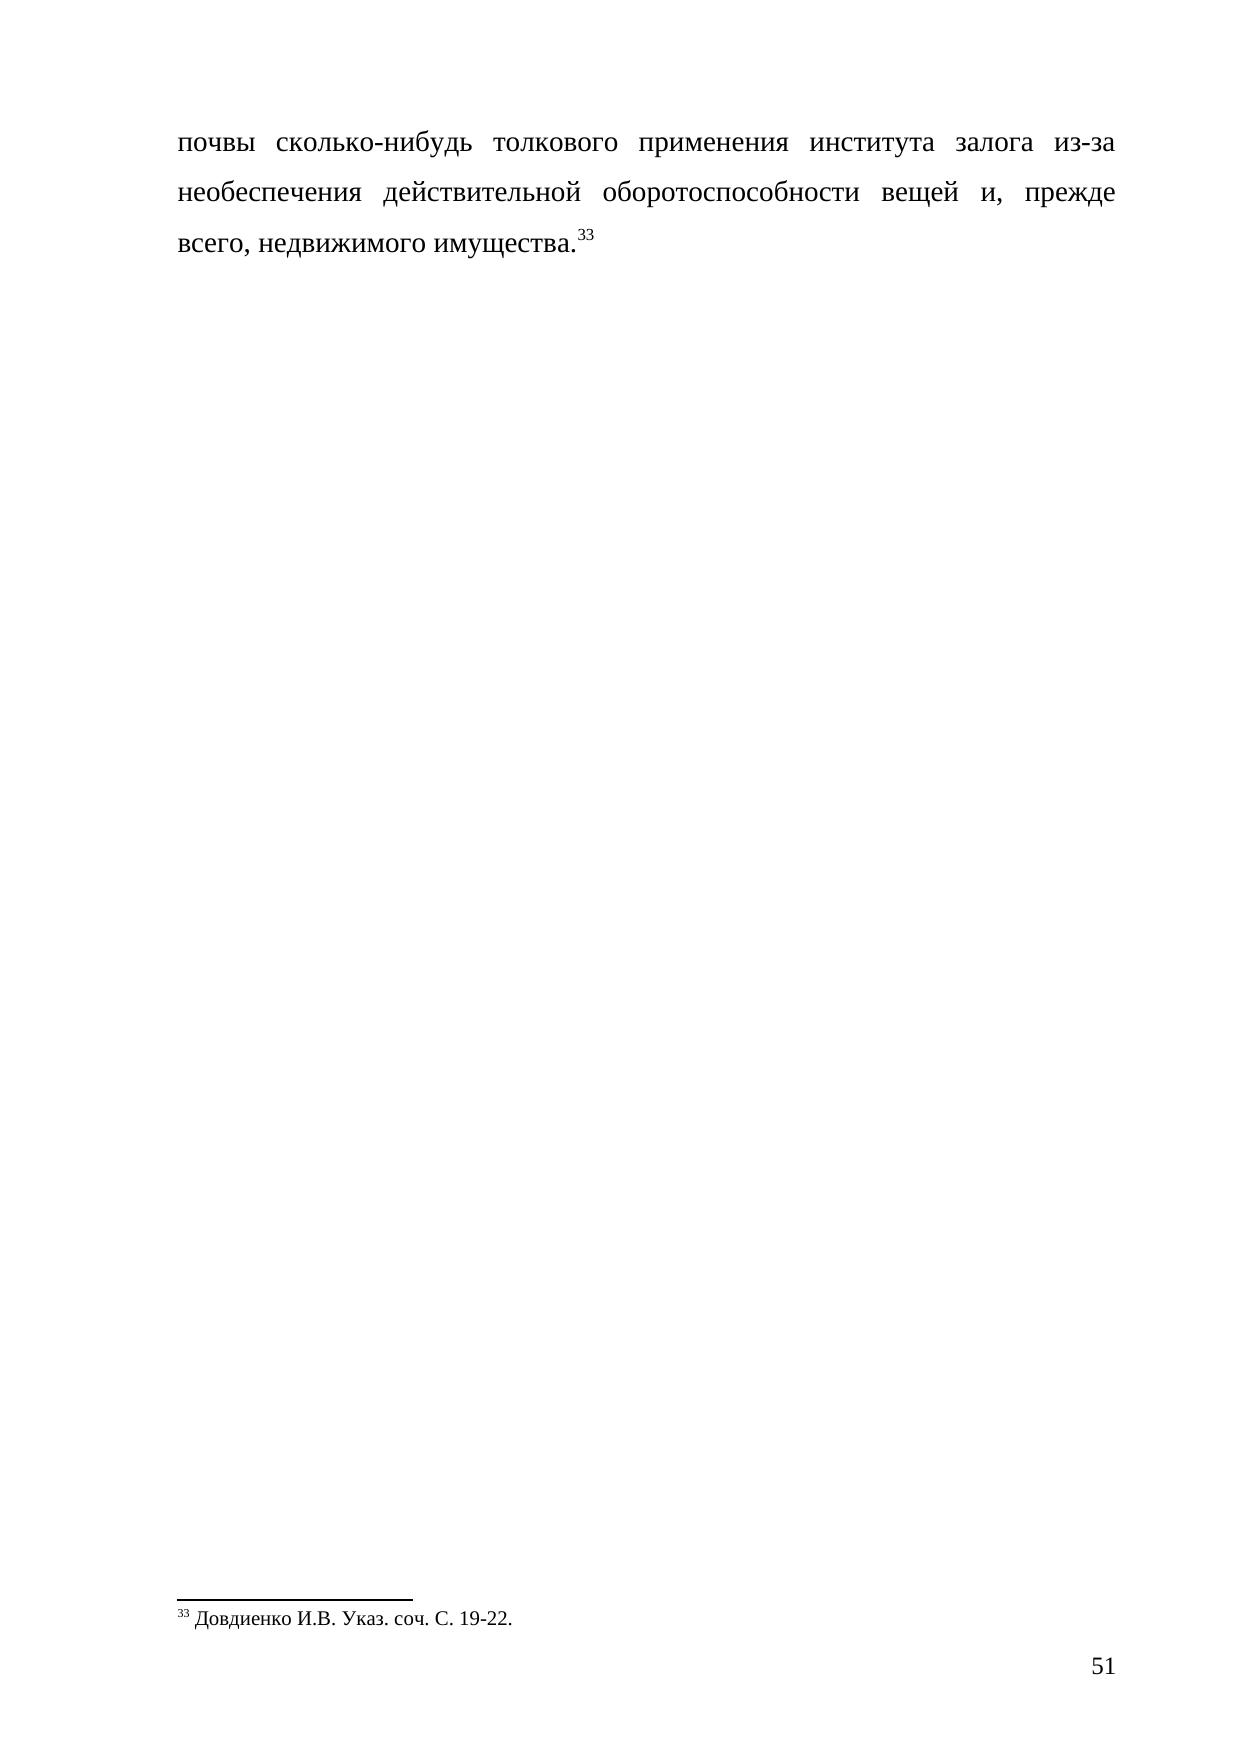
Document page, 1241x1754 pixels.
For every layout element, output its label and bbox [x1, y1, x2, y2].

text [177, 124, 1116, 258]
